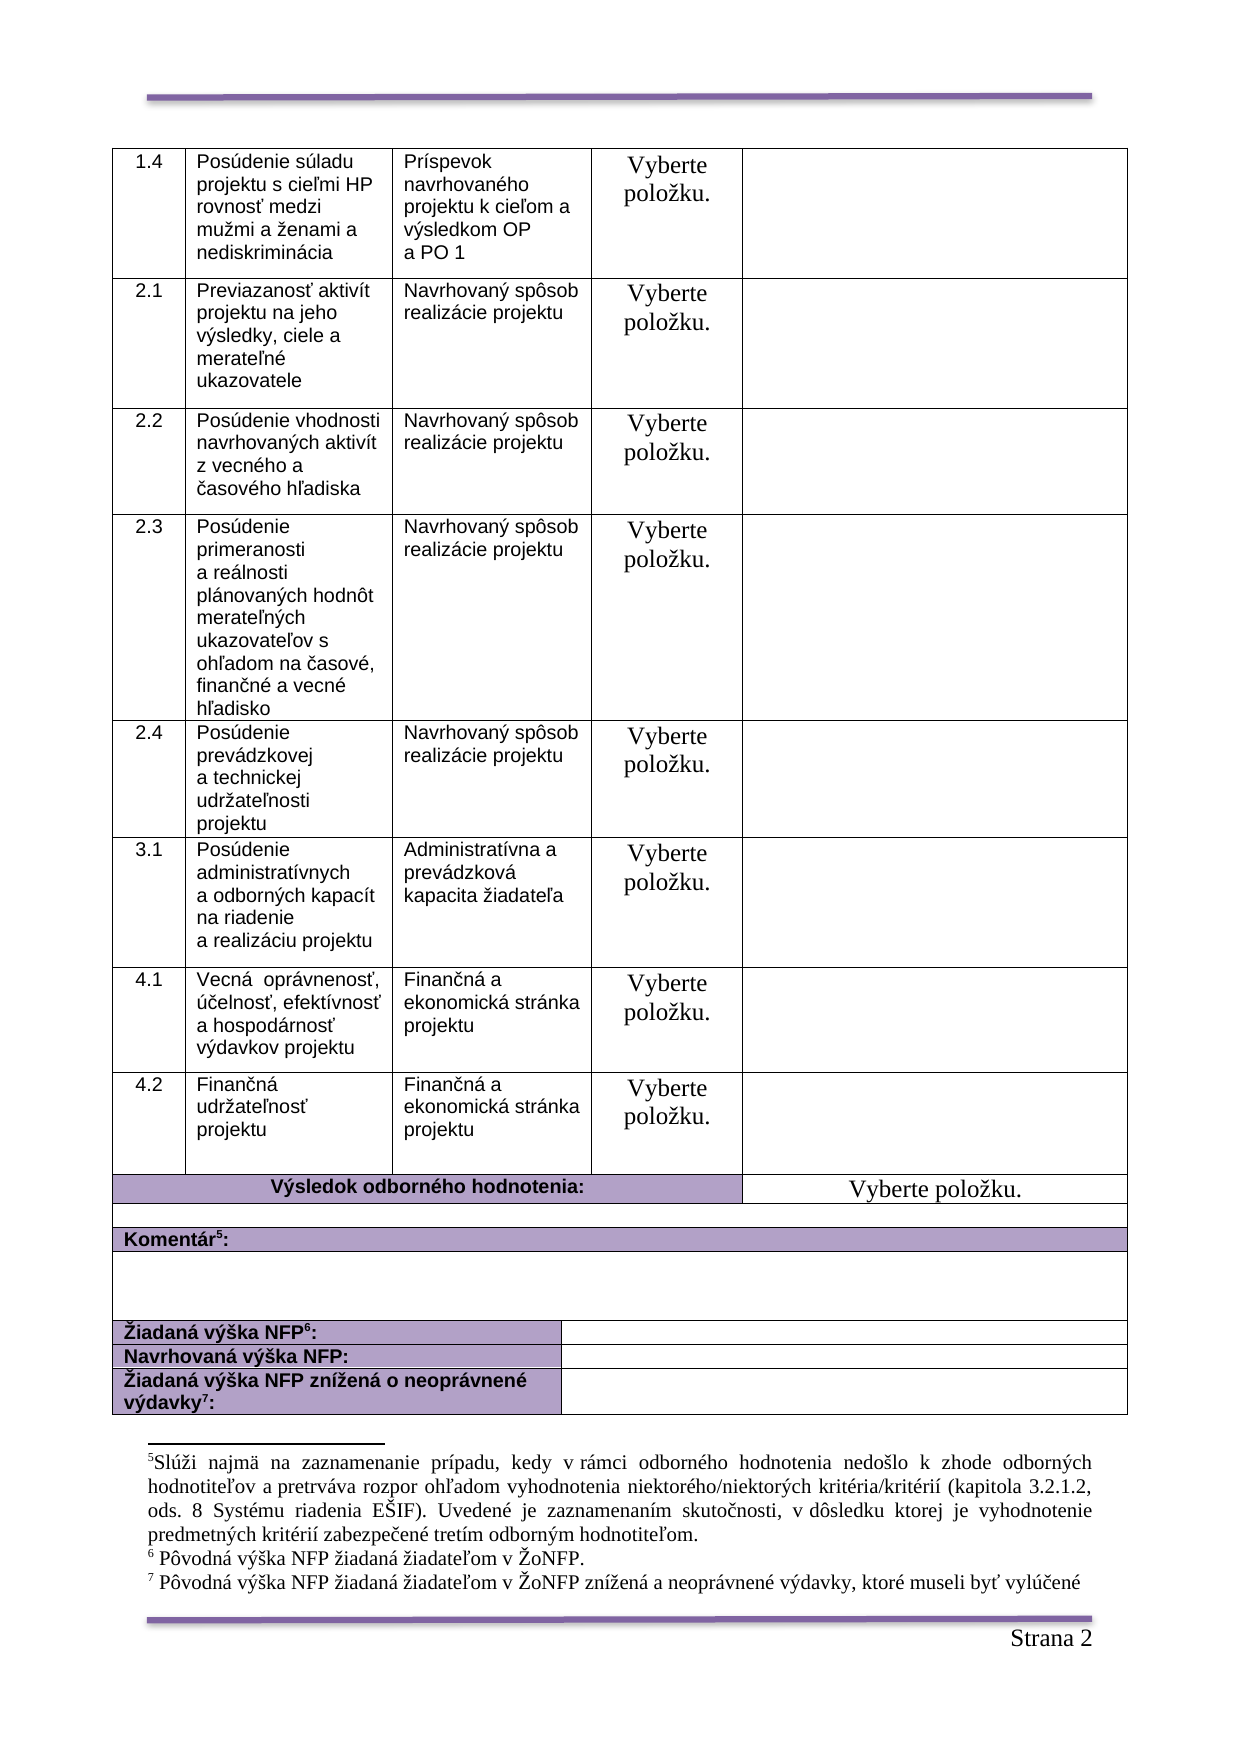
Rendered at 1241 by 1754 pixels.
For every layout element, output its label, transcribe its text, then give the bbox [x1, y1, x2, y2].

table_cell Výsledok odborného hodnotenia: [113, 1175, 742, 1203]
table_cell [562, 1321, 1127, 1344]
table_cell [113, 1204, 1127, 1227]
table_cell [743, 409, 1127, 514]
table_cell Navrhovaná výška NFP: [113, 1345, 561, 1367]
table_cell Žiadaná výška NFP: [113, 1321, 561, 1344]
table_cell [743, 515, 1127, 720]
table_cell Príspevok navrhovaného projektu k cieľom a výsledkom OP a PO 1 [393, 149, 591, 277]
table_cell 1.4 [113, 149, 185, 277]
table_cell [743, 279, 1127, 407]
table_cell Posúdenie administratívnych a odborných kapacít na riadenie a realizáciu projektu [186, 838, 392, 967]
table_cell [743, 149, 1127, 277]
table_cell 2.3 [113, 515, 185, 720]
table_cell Administratívna a prevádzková kapacita žiadateľa [393, 838, 591, 967]
table_cell [743, 838, 1127, 967]
table_cell [743, 721, 1127, 837]
table_cell [562, 1369, 1127, 1414]
table_cell Finančná a ekonomická stránka projektu [393, 968, 591, 1072]
table_cell Posúdenie primeranosti a reálnosti plánovaných hodnôt merateľných ukazovateľov s ohľadom na časové, finančné a vecné hľadisko [186, 515, 392, 720]
table_cell Komentár: [113, 1228, 1127, 1251]
table_cell Navrhovaný spôsob realizácie projektu [393, 721, 591, 837]
table_cell 3.1 [113, 838, 185, 967]
table_cell Finančná udržateľnosť projektu [186, 1073, 392, 1173]
table_cell Posúdenie vhodnosti navrhovaných aktivít z vecného a časového hľadiska [186, 409, 392, 514]
table_cell Navrhovaný spôsob realizácie projektu [393, 515, 591, 720]
table_cell 4.2 [113, 1073, 185, 1173]
table_cell Finančná a ekonomická stránka projektu [393, 1073, 591, 1173]
table_cell 2.1 [113, 279, 185, 407]
table_cell Navrhovaný spôsob realizácie projektu [393, 279, 591, 407]
table_cell [113, 1252, 1127, 1320]
table_cell Posúdenie súladu projektu s cieľmi HP rovnosť medzi mužmi a ženami a nediskriminácia [186, 149, 392, 277]
table_cell Žiadaná výška NFP znížená o neoprávnené výdavky: [113, 1369, 561, 1414]
table_cell Posúdenie prevádzkovej a technickej udržateľnosti projektu [186, 721, 392, 837]
table_cell [743, 968, 1127, 1072]
table_cell 2.4 [113, 721, 185, 837]
table_cell Navrhovaný spôsob realizácie projektu [393, 409, 591, 514]
table_cell Previazanosť aktivít projektu na jeho výsledky, ciele a merateľné ukazovatele [186, 279, 392, 407]
table_cell 4.1 [113, 968, 185, 1072]
table_cell [743, 1073, 1127, 1173]
table_cell 2.2 [113, 409, 185, 514]
table_cell [562, 1345, 1127, 1367]
table_cell Vecná oprávnenosť, účelnosť, efektívnosť a hospodárnosť výdavkov projektu [186, 968, 392, 1072]
